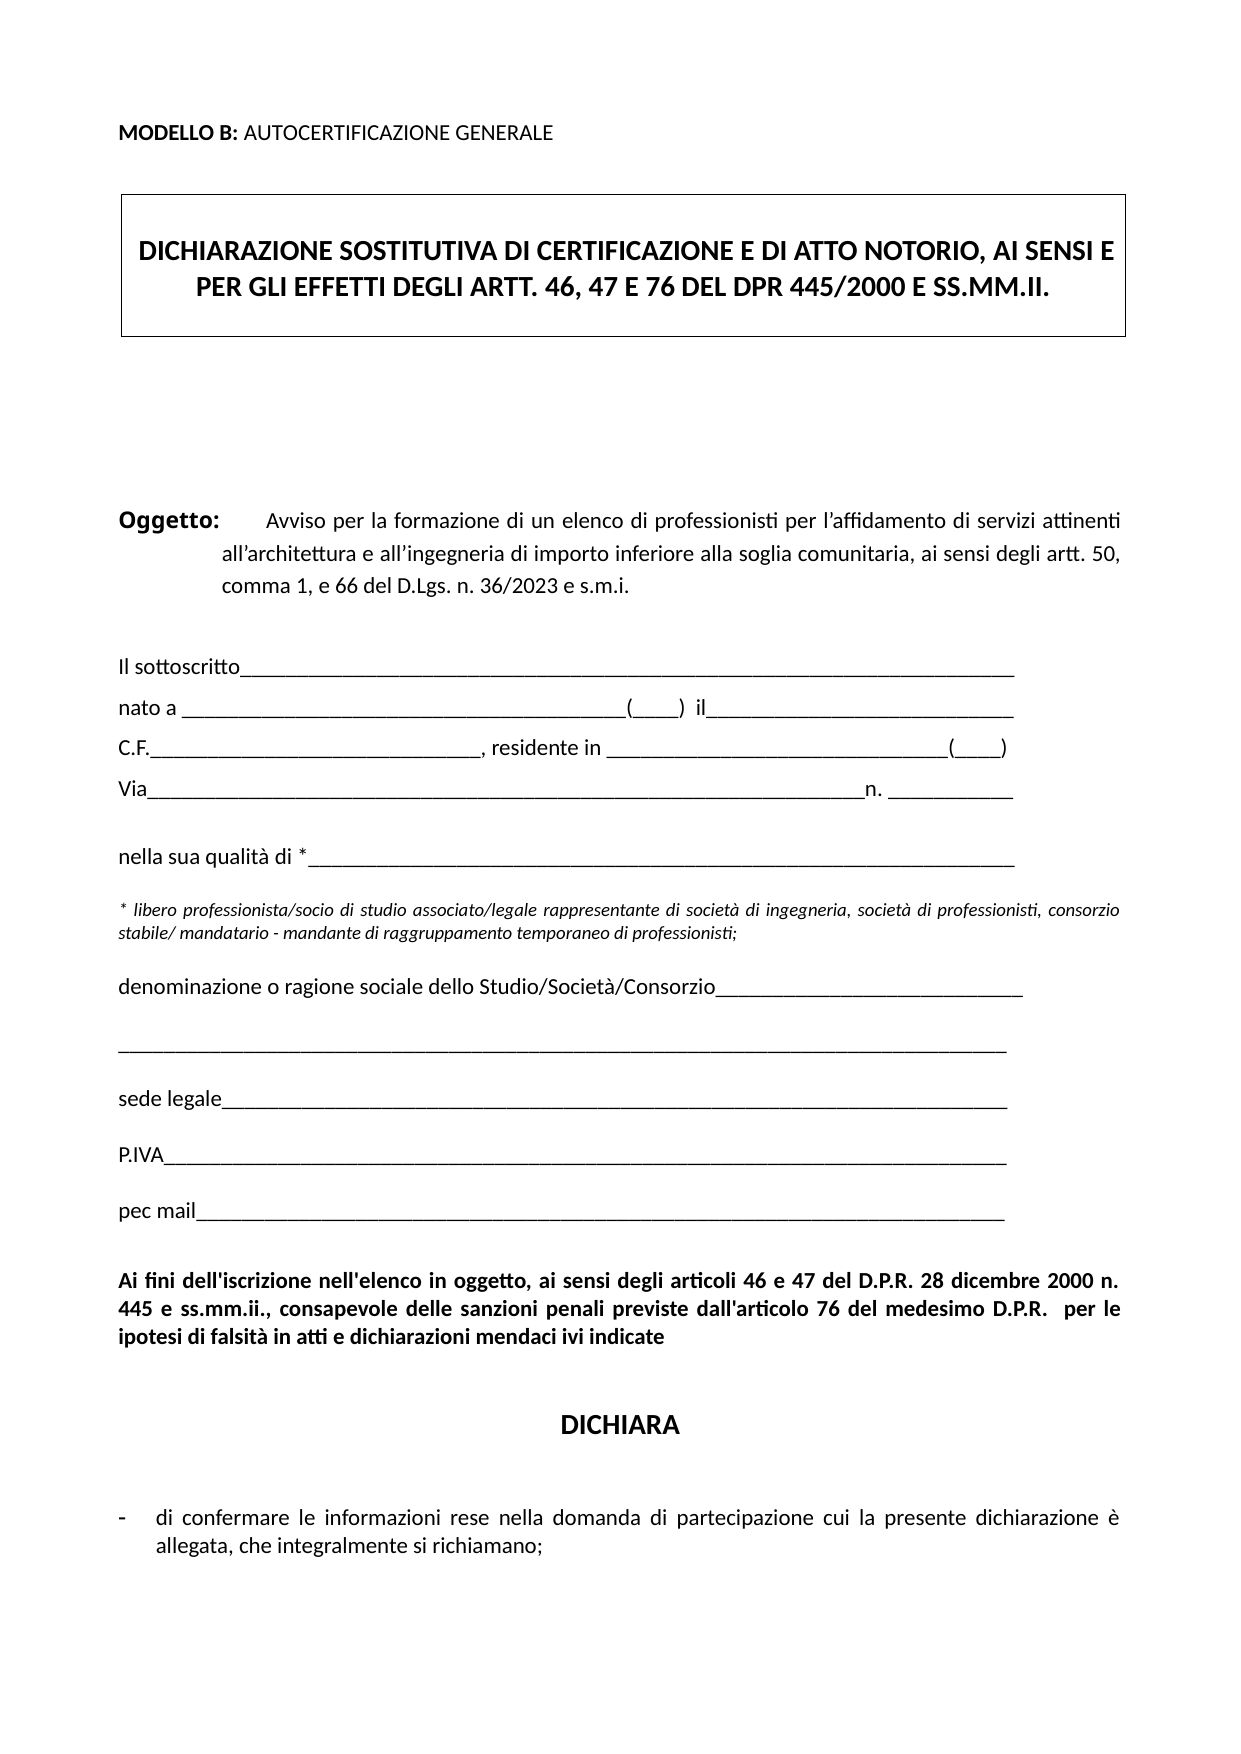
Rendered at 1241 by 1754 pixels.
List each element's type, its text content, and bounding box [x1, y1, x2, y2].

list di confermare le informazioni rese nella domanda di partecipazione cui la presente dichiarazione è allegata, che integralmente si richiamano; [118, 1503, 1122, 1559]
text Il sottoscritto____________________________________________________________________ [118, 652, 1122, 680]
text denominazione o ragione sociale dello Studio/Società/Consorzio___________________________ [118, 972, 1122, 1000]
text nella sua qualità di *______________________________________________________________ [118, 842, 1122, 870]
text MODELLO B: AUTOCERTIFICAZIONE GENERALE [118, 118, 1122, 367]
text pec mail_______________________________________________________________________ [118, 1196, 1122, 1224]
text Ai fini dell'iscrizione nell'elenco in oggetto, ai sensi degli articoli 46 e 47 del D.P.R. 28 dicembre 2000 n. 445 e ss.mm.ii., consapevole delle sanzioni penali previste dall'articolo 76 del medesimo D.P.R. per le ipotesi di falsità in atti e dichiarazioni mendaci ivi indicate [118, 1266, 1122, 1350]
text sede legale_____________________________________________________________________ [118, 1084, 1122, 1112]
text Oggetto: Avviso per la formazione di un elenco di professionisti per l’affidamento di servizi attinenti all’architettura e all’ingegneria di importo inferiore alla soglia comunitaria, ai sensi degli artt. 50, comma 1, e 66 del D.Lgs. n. 36/2023 e s.m.i. [118, 504, 1122, 599]
text DICHIARA [118, 1406, 1122, 1442]
text C.F._____________________________, residente in ______________________________(____) [118, 733, 1122, 761]
text * libero professionista/socio di studio associato/legale rappresentante di società di ingegneria, società di professionisti, consorzio stabile/ mandatario - mandante di raggruppamento temporaneo di professionisti; [118, 898, 1122, 944]
text Via_______________________________________________________________n. ___________ [118, 774, 1122, 802]
text nato a _______________________________________(____) il___________________________ [118, 693, 1122, 721]
text ______________________________________________________________________________ [118, 1028, 1122, 1056]
text P.IVA__________________________________________________________________________ [118, 1140, 1122, 1168]
